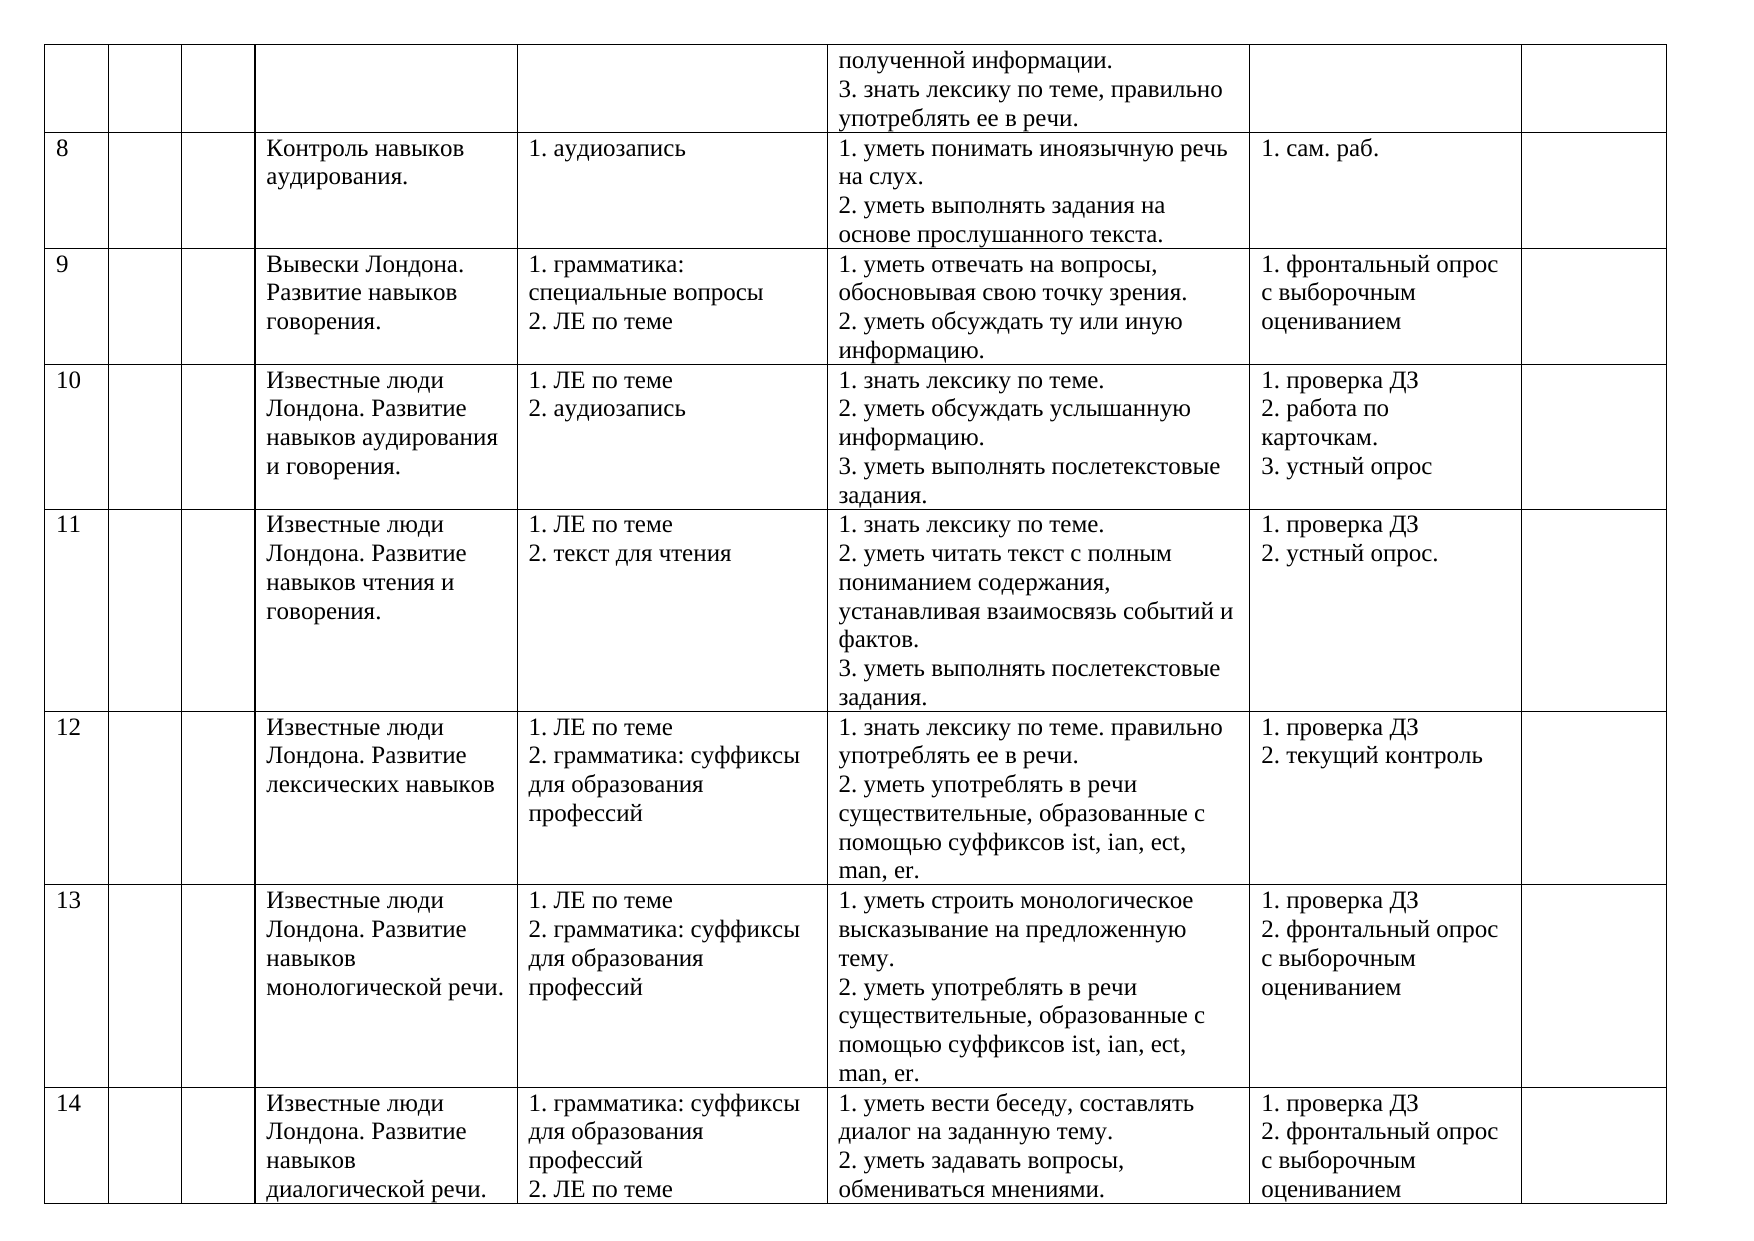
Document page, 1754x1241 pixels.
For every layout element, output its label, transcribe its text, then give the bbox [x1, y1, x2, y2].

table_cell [518, 45, 827, 132]
table_cell 1. проверка ДЗ 2. устный опрос. [1250, 510, 1521, 711]
table_cell [1522, 510, 1666, 711]
table_cell 1. уметь отвечать на вопросы, обосновывая свою точку зрения. 2. уметь обсуждать ту или иную информацию. [828, 249, 1249, 364]
table_cell [1522, 133, 1666, 248]
table_cell 1. грамматика: суффиксы для образования профессий 2. ЛЕ по теме [518, 1088, 827, 1203]
table_cell Контроль навыков аудирования. [256, 133, 517, 248]
table_cell 1. уметь понимать иноязычную речь на слух. 2. уметь выполнять задания на основе прослушанного текста. [828, 133, 1249, 248]
table_cell 11 [45, 510, 108, 711]
table_cell [109, 249, 181, 364]
table_cell 1. знать лексику по теме. 2. уметь обсуждать услышанную информацию. 3. уметь выполнять послетекстовые задания. [828, 365, 1249, 508]
table_cell 1. проверка ДЗ 2. фронтальный опрос с выборочным оцениванием [1250, 885, 1521, 1087]
table_cell 1. проверка ДЗ 2. текущий контроль [1250, 712, 1521, 884]
table_cell [1522, 885, 1666, 1087]
table_cell [109, 1088, 181, 1203]
table_cell 7 [45, 45, 108, 132]
table_cell Известные люди Лондона. Развитие навыков монологической речи. [256, 885, 517, 1087]
table_cell 1. уметь строить монологическое высказывание на предложенную тему. 2. уметь употреблять в речи существительные, образованные с помощью суффиксов ist, ian, ect, man, er. [828, 885, 1249, 1087]
table_cell [182, 133, 254, 248]
table_cell [182, 249, 254, 364]
table_cell 8 [45, 133, 108, 248]
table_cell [828, 45, 1249, 132]
table_cell [109, 45, 181, 132]
table_cell Известные люди Лондона. Развитие навыков чтения и говорения. [256, 510, 517, 711]
table_cell Известные люди Лондона. Развитие навыков диалогической речи. [256, 1088, 517, 1203]
table_cell Известные люди Лондона. Развитие лексических навыков [256, 712, 517, 884]
table_cell 1. грамматика: специальные вопросы 2. ЛЕ по теме [518, 249, 827, 364]
table_cell 13 [45, 885, 108, 1087]
table_cell [109, 133, 181, 248]
table_cell 1. ЛЕ по теме 2. грамматика: суффиксы для образования профессий [518, 885, 827, 1087]
table_cell 1. проверка ДЗ 2. работа по карточкам. 3. устный опрос [1250, 365, 1521, 508]
table_cell Известные люди Лондона. Развитие навыков аудирования и говорения. [256, 365, 517, 508]
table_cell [1250, 45, 1521, 132]
table_cell [182, 365, 254, 508]
table_cell [109, 712, 181, 884]
table_cell 1. ЛЕ по теме 2. текст для чтения [518, 510, 827, 711]
table_cell 1. проверка ДЗ 2. фронтальный опрос с выборочным оцениванием [1250, 1088, 1521, 1203]
table_cell 1. сам. раб. [1250, 133, 1521, 248]
table_cell 14 [45, 1088, 108, 1203]
table_cell [182, 510, 254, 711]
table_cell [256, 45, 517, 132]
table_cell 1. аудиозапись [518, 133, 827, 248]
table_cell 9 [45, 249, 108, 364]
table_cell 1. фронтальный опрос с выборочным оцениванием [1250, 249, 1521, 364]
table_cell 12 [45, 712, 108, 884]
table_cell 10 [45, 365, 108, 508]
table_cell [1522, 249, 1666, 364]
table_cell [109, 510, 181, 711]
table_cell 1. знать лексику по теме. 2. уметь читать текст с полным пониманием содержания, устанавливая взаимосвязь событий и фактов. 3. уметь выполнять послетекстовые задания. [828, 510, 1249, 711]
table_cell Вывески Лондона. Развитие навыков говорения. [256, 249, 517, 364]
table_cell [182, 885, 254, 1087]
table_cell 1. ЛЕ по теме 2. аудиозапись [518, 365, 827, 508]
table_cell [109, 365, 181, 508]
table_cell [182, 1088, 254, 1203]
table_cell 1. ЛЕ по теме 2. грамматика: суффиксы для образования профессий [518, 712, 827, 884]
table_cell [1522, 45, 1666, 132]
table_cell 1. уметь вести беседу, составлять диалог на заданную тему. 2. уметь задавать вопросы, обмениваться мнениями. [828, 1088, 1249, 1203]
table_cell 1. знать лексику по теме. правильно употреблять ее в речи. 2. уметь употреблять в речи существительные, образованные с помощью суффиксов ist, ian, ect, man, er. [828, 712, 1249, 884]
table_cell [1522, 365, 1666, 508]
table_cell [1522, 1088, 1666, 1203]
table_cell [1522, 712, 1666, 884]
table_cell [182, 712, 254, 884]
table_cell [109, 885, 181, 1087]
table_cell [182, 45, 254, 132]
